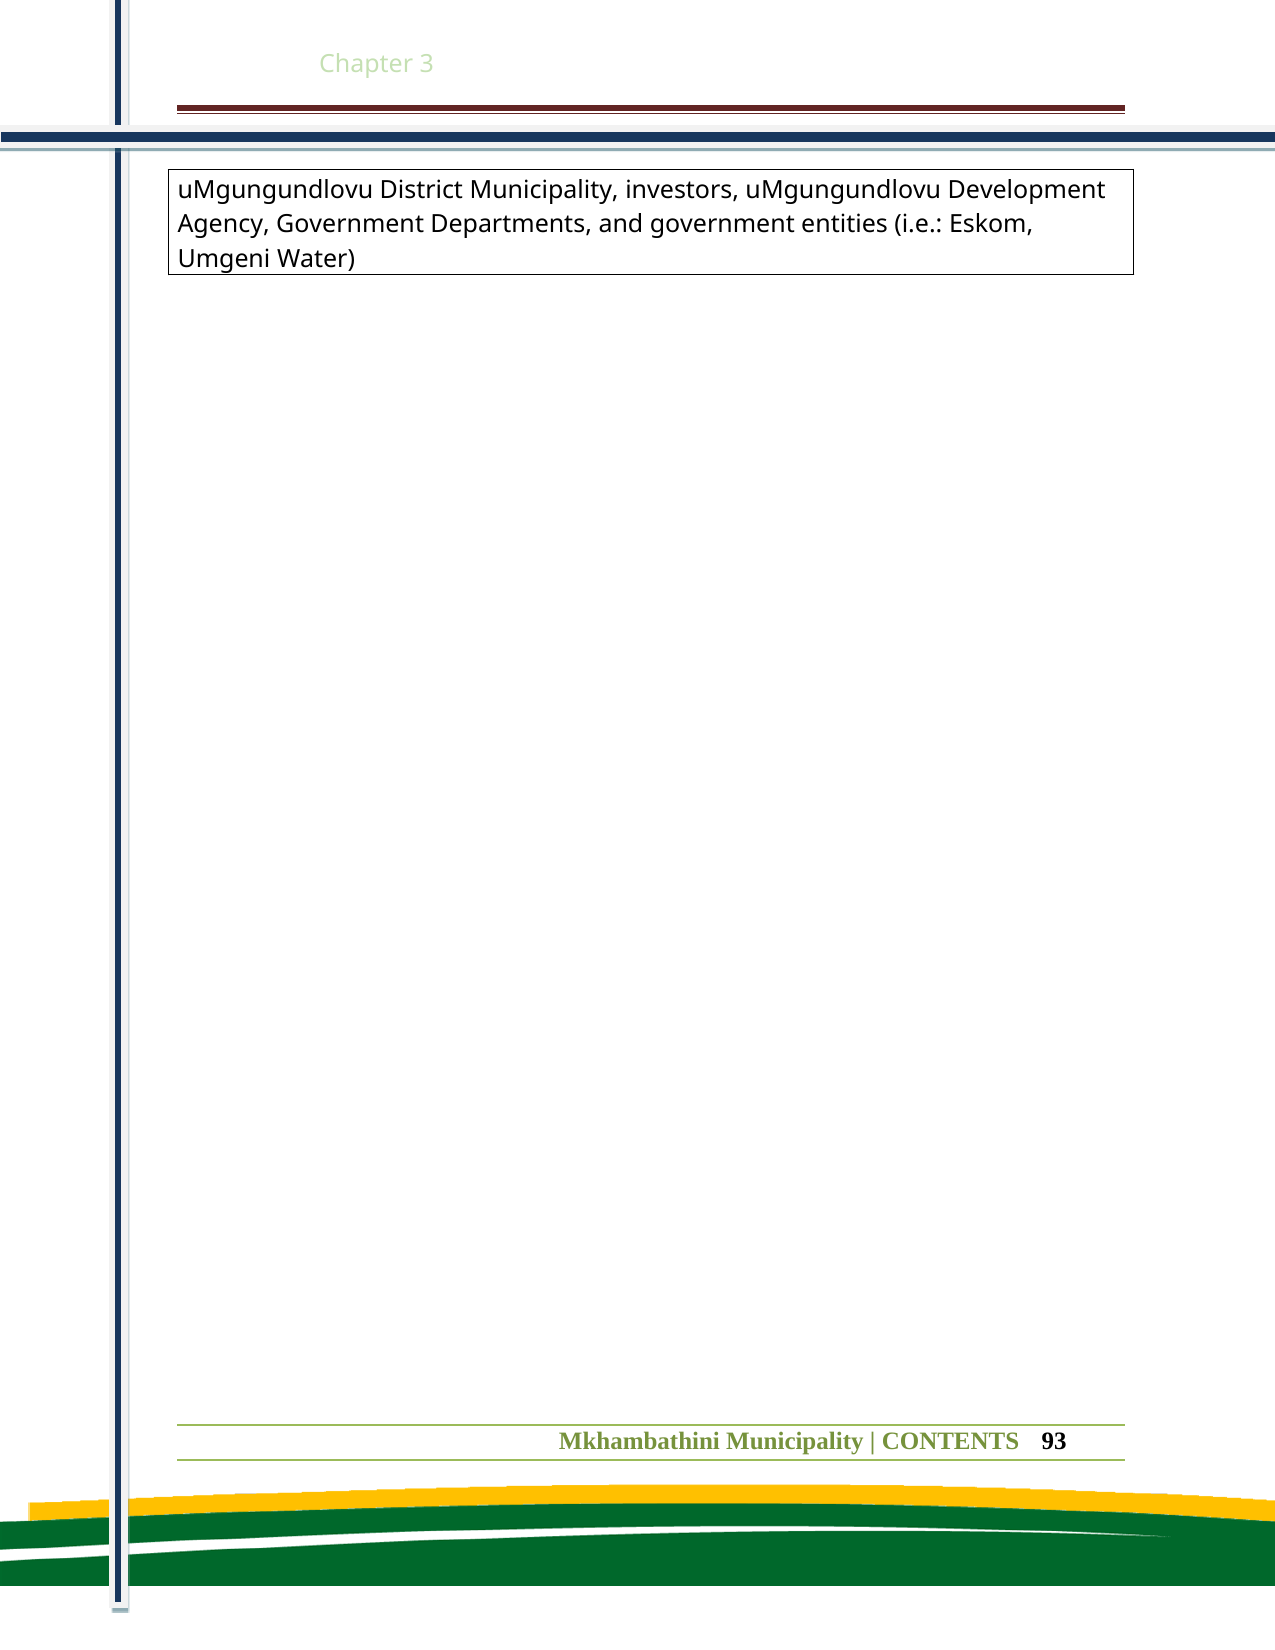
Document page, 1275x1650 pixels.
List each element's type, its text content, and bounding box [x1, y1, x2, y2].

picture [130, 1484, 1275, 1586]
picture [0, 1484, 109, 1586]
